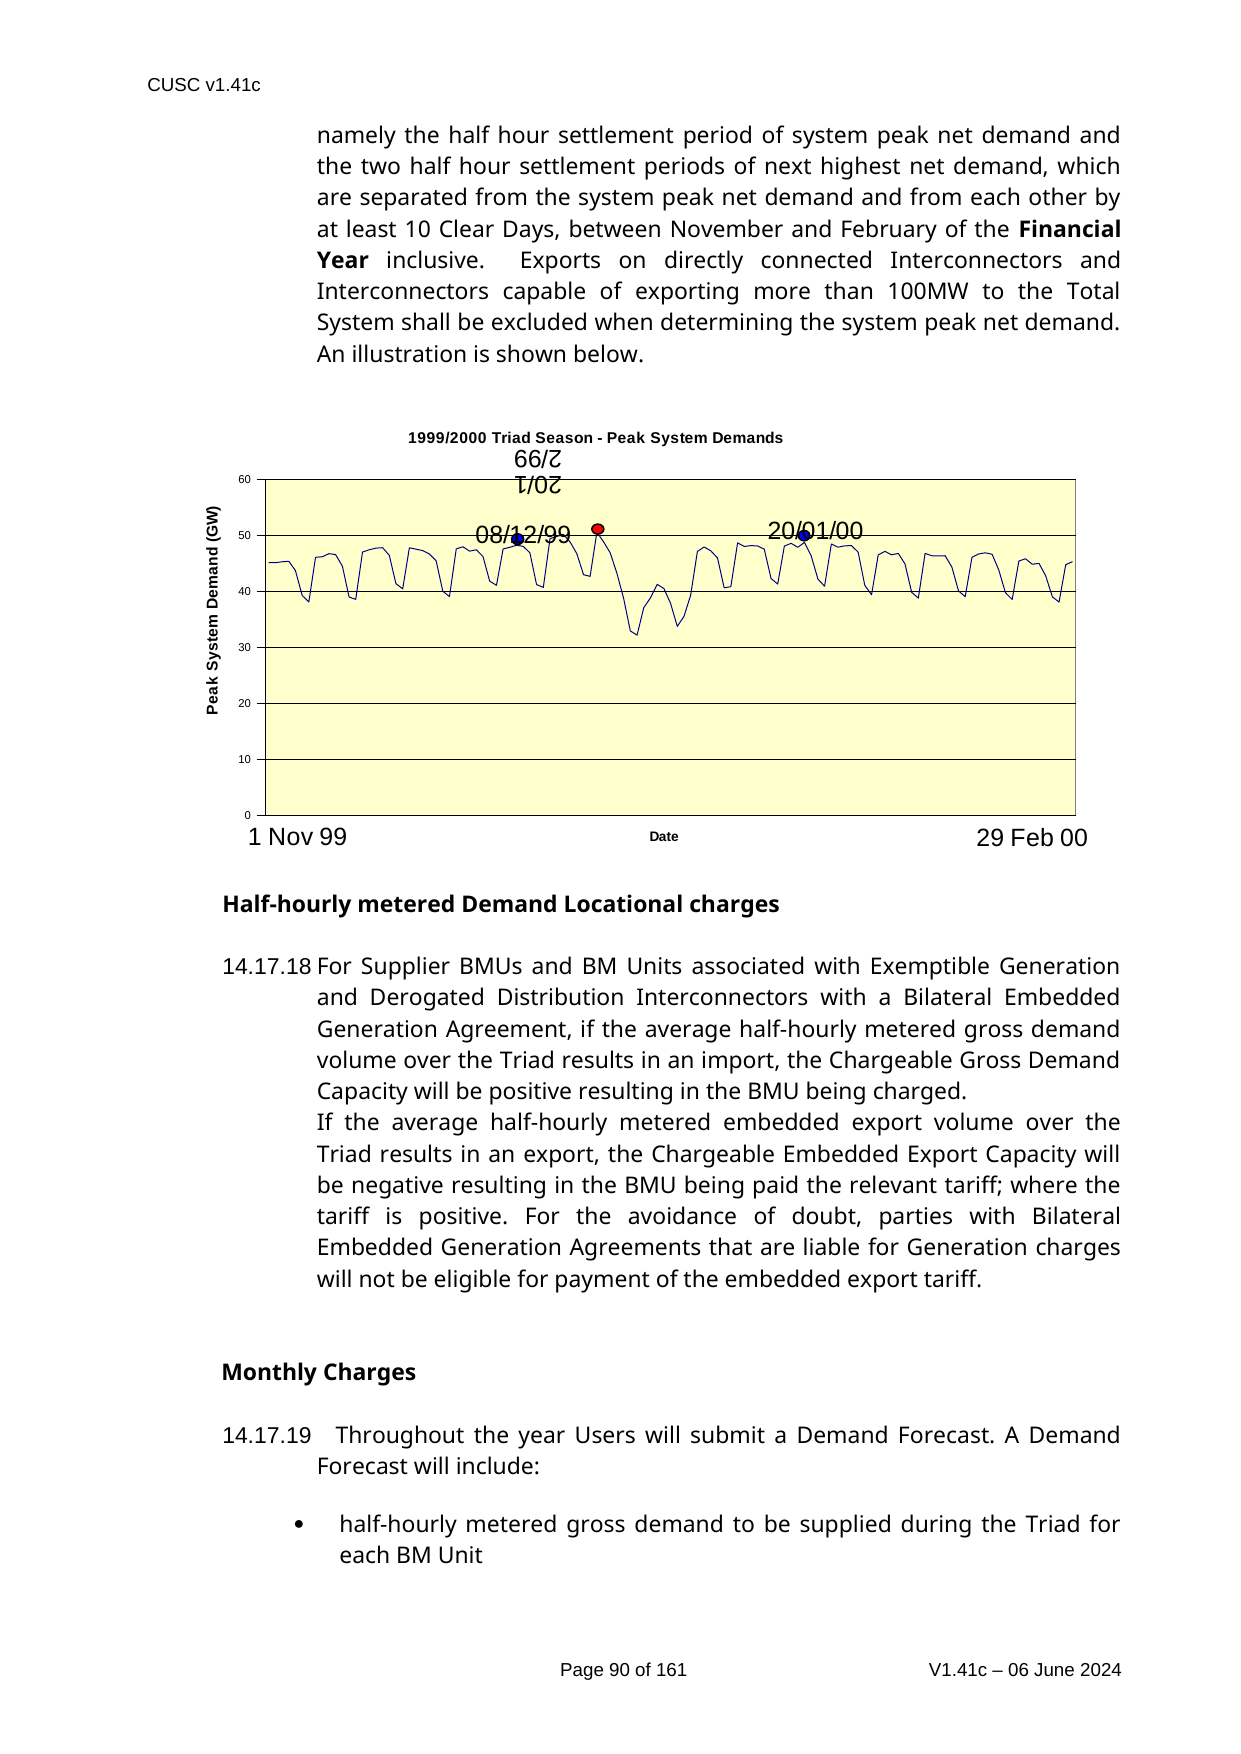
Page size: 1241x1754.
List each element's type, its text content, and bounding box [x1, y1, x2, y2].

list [222, 119, 1121, 369]
text Monthly Charges [147, 1356, 1121, 1388]
text If the average half-hourly metered embedded export volume over the Triad results in an export, the Chargeable Embedded Export Capacity will be negative resulting in the BMU being paid the relevant tariff; where the tariff is positive. For the avoidance of doubt, parties with Bilateral Embedded Generation Agreements that are liable for Generation charges will not be eligible for payment of the embedded export tariff. [317, 1106, 1121, 1294]
list For Supplier BMUs and BM Units associated with Exemptible Generation and Derogated Distribution Interconnectors with a Bilateral Embedded Generation Agreement, if the average half-hourly metered gross demand volume over the Triad results in an import, the Chargeable Gross Demand Capacity will be positive resulting in the BMU being charged. [222, 950, 1121, 1106]
list half-hourly metered gross demand to be supplied during the Triad for each BM Unit [295, 1508, 1121, 1570]
text Half-hourly metered Demand Locational charges [147, 888, 1121, 919]
list Throughout the year Users will submit a Demand Forecast. A Demand Forecast will include: [222, 1419, 1121, 1481]
